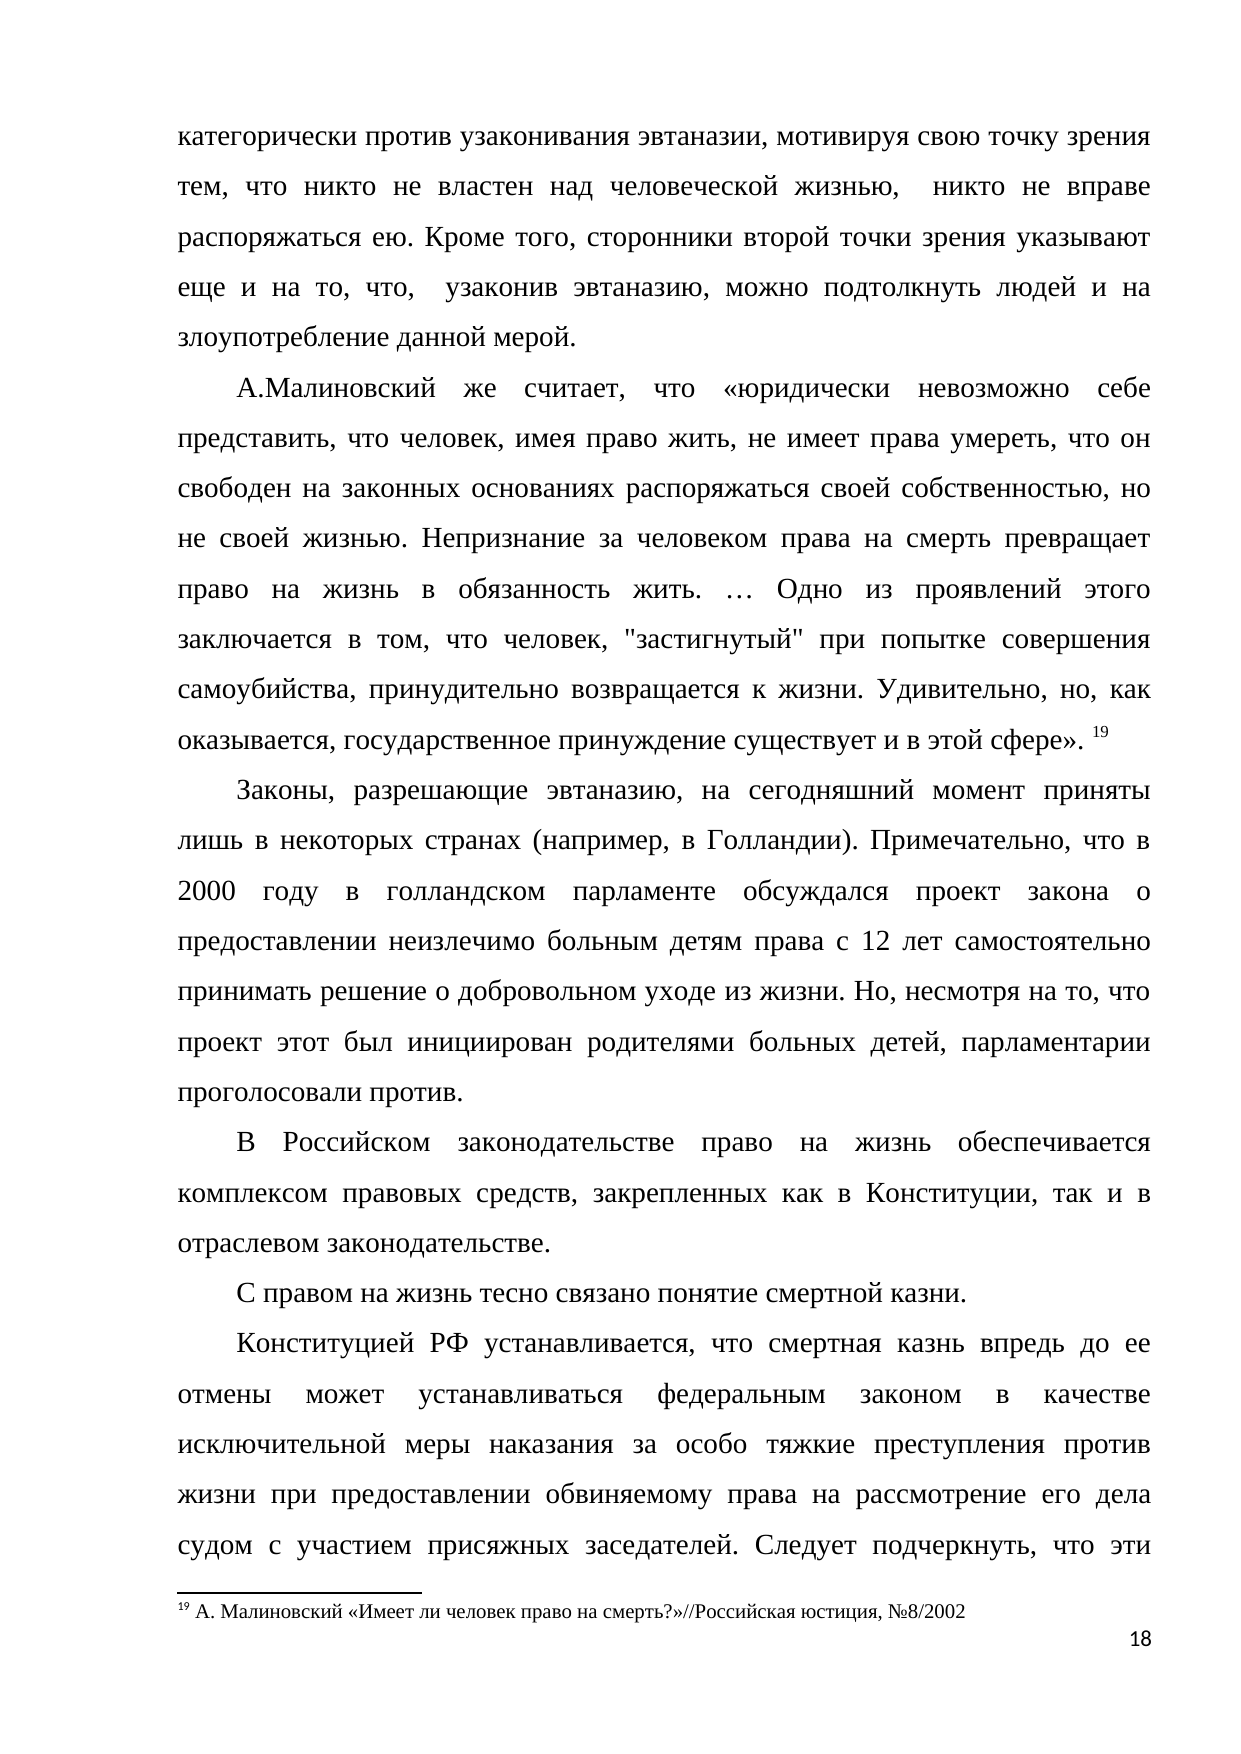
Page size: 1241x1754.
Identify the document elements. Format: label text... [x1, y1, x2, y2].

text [177, 1326, 1152, 1560]
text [177, 118, 1152, 353]
text С правом на жизнь тесно связано понятие смертной казни. [177, 1275, 1152, 1309]
text А.Малиновский же считает, что «юридически невозможно себе представить, что человек, имея право жить, не имеет права умереть, что он свободен на законных основаниях распоряжаться своей собственностью, но не своей жизнью. Непризнание за человеком права на смерть превращает право на жизнь в обязанность жить. … Одно из проявлений этого заключается в том, что человек, "застигнутый" при попытке совершения самоубийства, принудительно возвращается к жизни. Удивительно, но, как оказывается, государственное принуждение существует и в этой сфере». [177, 370, 1152, 755]
text Законы, разрешающие эвтаназию, на сегодняшний момент приняты лишь в некоторых странах (например, в Голландии). Примечательно, что в 2000 году в голландском парламенте обсуждался проект закона о предоставлении неизлечимо больным детям права с 12 лет самостоятельно принимать решение о добровольном уходе из жизни. Но, несмотря на то, что проект этот был инициирован родителями больных детей, парламентарии проголосовали против. [177, 772, 1152, 1108]
text В Российском законодательстве право на жизнь обеспечивается комплексом правовых средств, закрепленных как в Конституции, так и в отраслевом законодательстве. [177, 1124, 1152, 1258]
